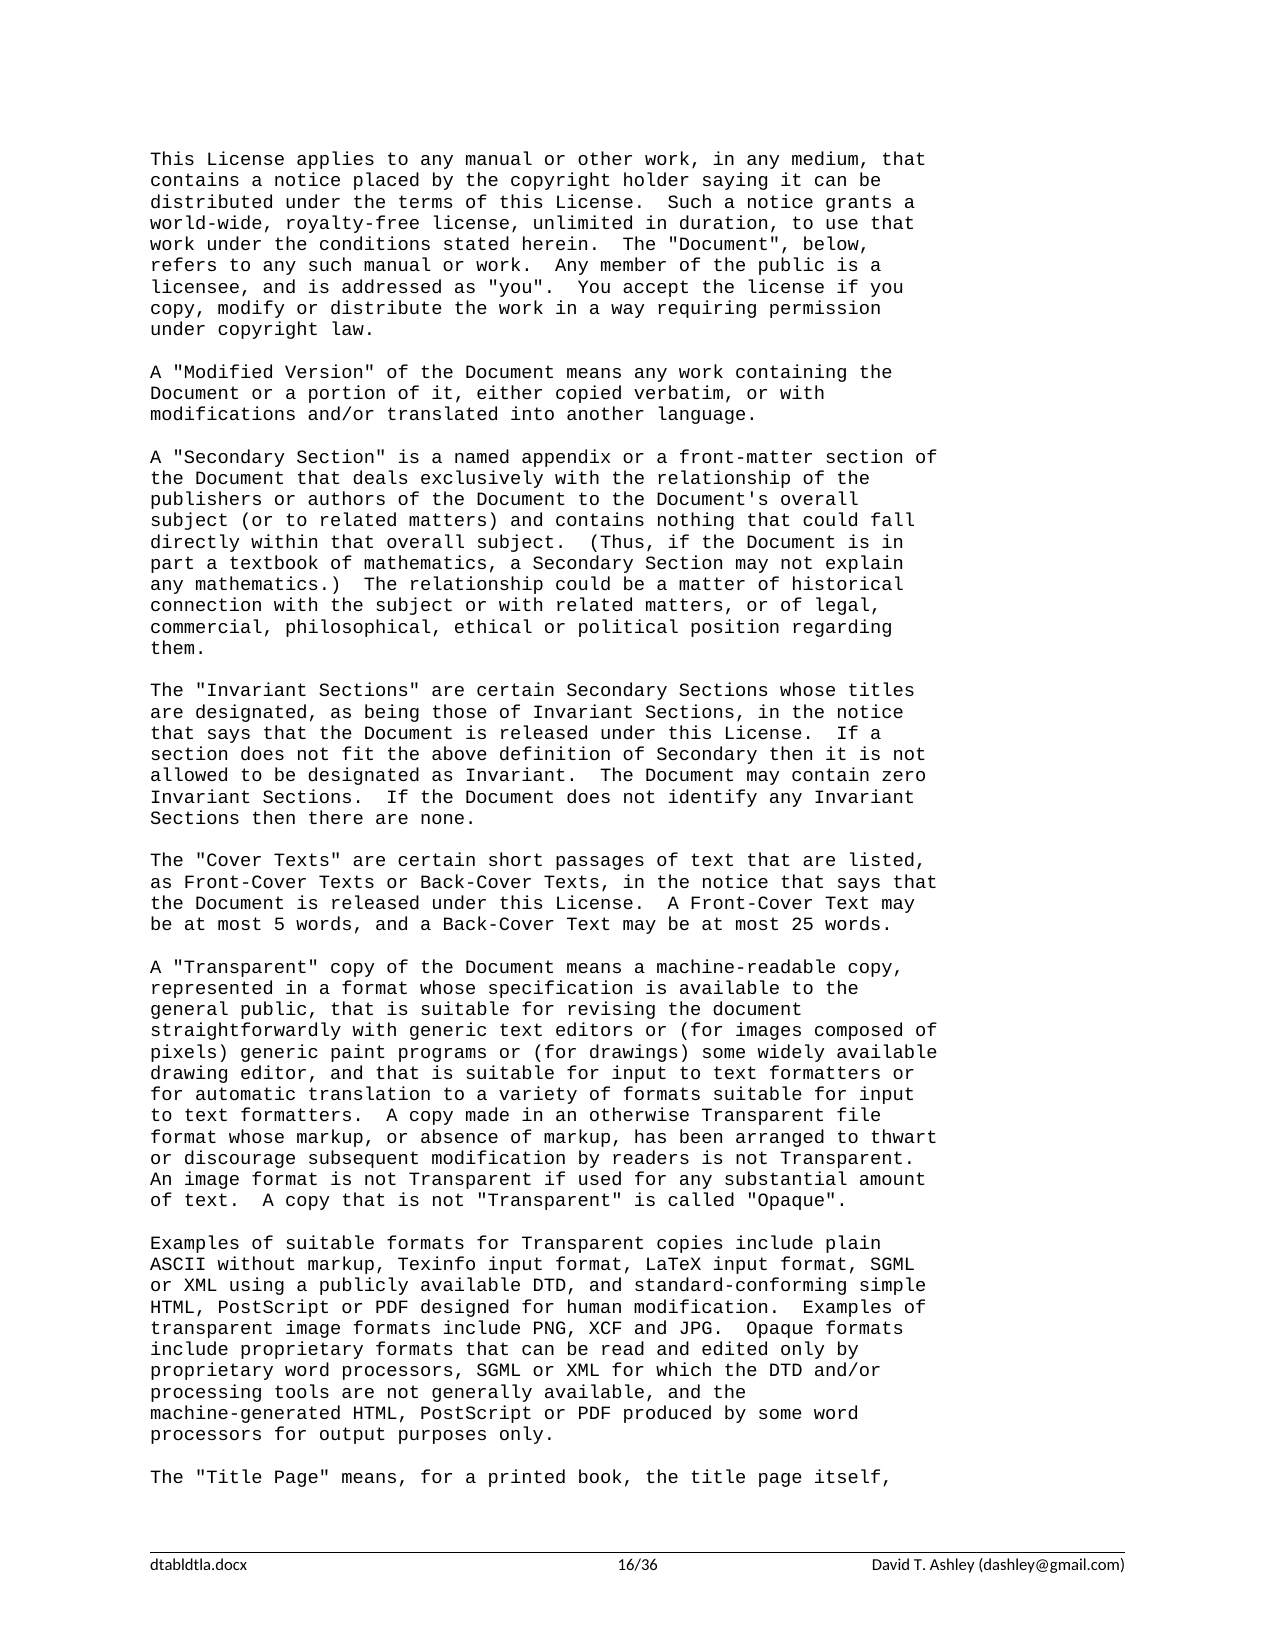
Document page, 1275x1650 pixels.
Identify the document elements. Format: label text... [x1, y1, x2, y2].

text or discourage subsequent modification by readers is not Transparent. [150, 1149, 1125, 1170]
text commercial, philosophical, ethical or political position regarding [150, 617, 1125, 639]
text allowed to be designated as Invariant. The Document may contain zero [150, 766, 1125, 787]
text the Document is released under this License. A Front-Cover Text may [150, 894, 1125, 915]
text A "Secondary Section" is a named appendix or a front-matter section of [150, 447, 1125, 469]
text contains a notice placed by the copyright holder saying it can be [150, 171, 1125, 192]
text publishers or authors of the Document to the Document's overall [150, 490, 1125, 511]
text any mathematics.) The relationship could be a matter of historical [150, 575, 1125, 596]
text licensee, and is addressed as "you". You accept the license if you [150, 277, 1125, 299]
text A "Modified Version" of the Document means any work containing the [150, 362, 1125, 384]
text Document or a portion of it, either copied verbatim, or with [150, 384, 1125, 405]
text part a textbook of mathematics, a Secondary Section may not explain [150, 554, 1125, 575]
text Sections then there are none. [150, 809, 1125, 830]
text that says that the Document is released under this License. If a [150, 724, 1125, 745]
text the Document that deals exclusively with the relationship of the [150, 469, 1125, 490]
text machine-generated HTML, PostScript or PDF produced by some word [150, 1404, 1125, 1425]
text Invariant Sections. If the Document does not identify any Invariant [150, 787, 1125, 809]
text modifications and/or translated into another language. [150, 405, 1125, 426]
text drawing editor, and that is suitable for input to text formatters or [150, 1064, 1125, 1085]
text for automatic translation to a variety of formats suitable for input [150, 1085, 1125, 1106]
text represented in a format whose specification is available to the [150, 979, 1125, 1000]
text The "Invariant Sections" are certain Secondary Sections whose titles [150, 681, 1125, 702]
text format whose markup, or absence of markup, has been arranged to thwart [150, 1127, 1125, 1149]
text This License applies to any manual or other work, in any medium, that [150, 150, 1125, 171]
text proprietary word processors, SGML or XML for which the DTD and/or [150, 1361, 1125, 1382]
text transparent image formats include PNG, XCF and JPG. Opaque formats [150, 1319, 1125, 1340]
text include proprietary formats that can be read and edited only by [150, 1340, 1125, 1361]
text general public, that is suitable for revising the document [150, 1000, 1125, 1021]
text section does not fit the above definition of Secondary then it is not [150, 745, 1125, 766]
text HTML, PostScript or PDF designed for human modification. Examples of [150, 1297, 1125, 1319]
text distributed under the terms of this License. Such a notice grants a [150, 192, 1125, 214]
text subject (or to related matters) and contains nothing that could fall [150, 511, 1125, 532]
text under copyright law. [150, 320, 1125, 341]
text Examples of suitable formats for Transparent copies include plain [150, 1234, 1125, 1255]
text ASCII without markup, Texinfo input format, LaTeX input format, SGML [150, 1255, 1125, 1276]
text work under the conditions stated herein. The "Document", below, [150, 235, 1125, 256]
text world-wide, royalty-free license, unlimited in duration, to use that [150, 214, 1125, 235]
text The "Title Page" means, for a printed book, the title page itself, [150, 1467, 1125, 1489]
text as Front-Cover Texts or Back-Cover Texts, in the notice that says that [150, 872, 1125, 894]
text The "Cover Texts" are certain short passages of text that are listed, [150, 851, 1125, 872]
text them. [150, 639, 1125, 660]
text pixels) generic paint programs or (for drawings) some widely available [150, 1042, 1125, 1064]
text copy, modify or distribute the work in a way requiring permission [150, 299, 1125, 320]
text processing tools are not generally available, and the [150, 1382, 1125, 1404]
text connection with the subject or with related matters, or of legal, [150, 596, 1125, 617]
text be at most 5 words, and a Back-Cover Text may be at most 25 words. [150, 915, 1125, 936]
text or XML using a publicly available DTD, and standard-conforming simple [150, 1276, 1125, 1297]
text processors for output purposes only. [150, 1425, 1125, 1446]
text of text. A copy that is not "Transparent" is called "Opaque". [150, 1191, 1125, 1212]
text An image format is not Transparent if used for any substantial amount [150, 1170, 1125, 1191]
text refers to any such manual or work. Any member of the public is a [150, 256, 1125, 277]
text A "Transparent" copy of the Document means a machine-readable copy, [150, 957, 1125, 979]
text to text formatters. A copy made in an otherwise Transparent file [150, 1106, 1125, 1127]
text are designated, as being those of Invariant Sections, in the notice [150, 702, 1125, 724]
text directly within that overall subject. (Thus, if the Document is in [150, 532, 1125, 554]
text straightforwardly with generic text editors or (for images composed of [150, 1021, 1125, 1042]
